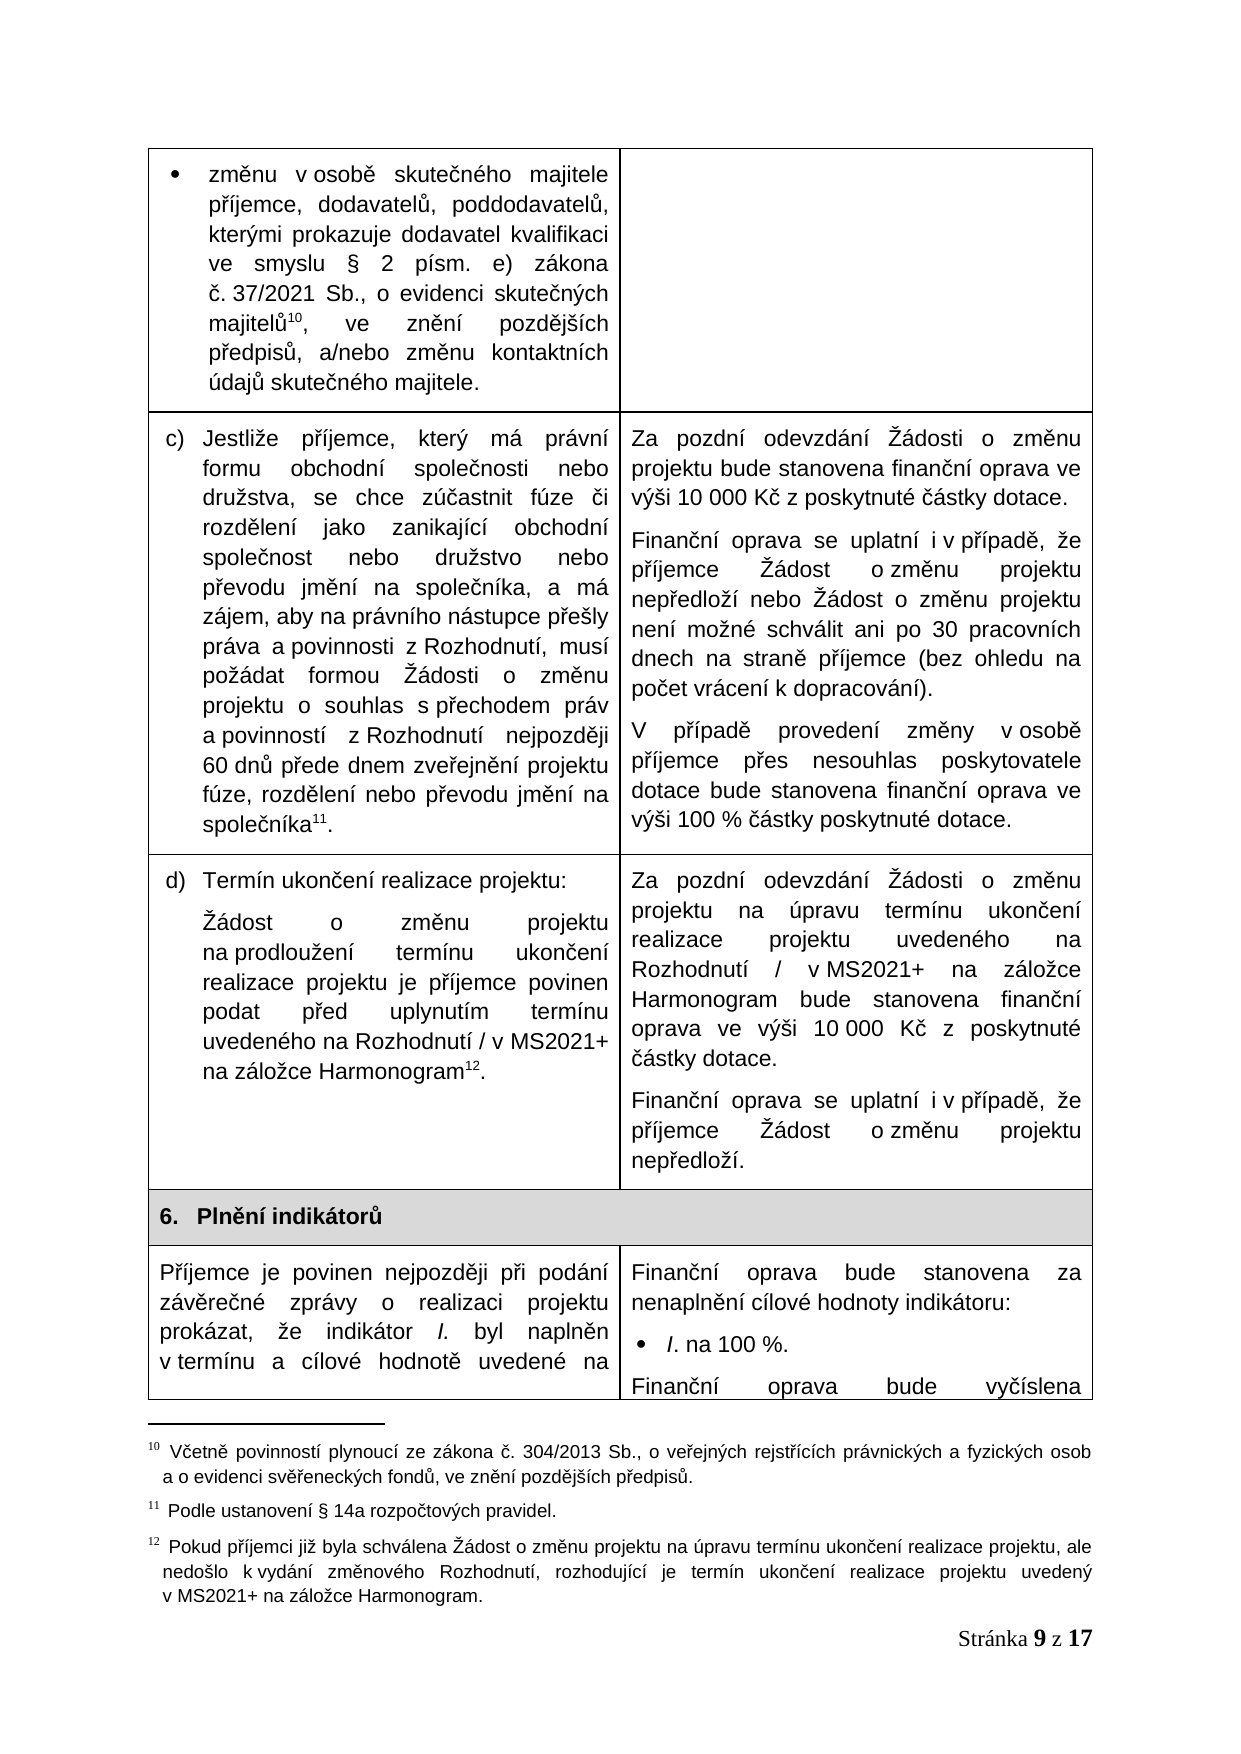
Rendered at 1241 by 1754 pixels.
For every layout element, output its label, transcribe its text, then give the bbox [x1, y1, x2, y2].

table_cell Jestliže příjemce, který má právní formu obchodní společnosti nebo družstva, se chce zúčastnit fúze či rozdělení jako zanikající obchodní společnost nebo družstvo nebo převodu jmění na společníka, a má zájem, aby na právního nástupce přešly práva a povinnosti z Rozhodnutí, musí požádat formou Žádosti o změnu projektu o souhlas s přechodem práv a povinností z Rozhodnutí nejpozději 60 dnů přede dnem zveřejnění projektu fúze, rozdělení nebo převodu jmění na společníka. [149, 413, 619, 853]
table_cell Termín ukončení realizace projektu: Žádost o změnu projektu na prodloužení termínu ukončení realizace projektu je příjemce povinen podat před uplynutím termínu uvedeného na Rozhodnutí / v MS2021+ na záložce Harmonogram. [149, 855, 619, 1189]
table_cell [149, 149, 619, 411]
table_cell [621, 149, 1092, 411]
table_cell Za pozdní odevzdání Žádosti o změnu projektu na úpravu termínu ukončení realizace projektu uvedeného na Rozhodnutí / v MS2021+ na záložce Harmonogram bude stanovena finanční oprava ve výši 10 000 Kč z poskytnuté částky dotace. Finanční oprava se uplatní i v případě, že příjemce Žádost o změnu projektu nepředloží. [621, 855, 1092, 1189]
table_cell Plnění indikátorů [149, 1190, 1092, 1245]
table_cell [149, 1246, 619, 1399]
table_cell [621, 1246, 1092, 1399]
table_cell Za pozdní odevzdání Žádosti o změnu projektu bude stanovena finanční oprava ve výši 10 000 Kč z poskytnuté částky dotace. Finanční oprava se uplatní i v případě, že příjemce Žádost o změnu projektu nepředloží nebo Žádost o změnu projektu není možné schválit ani po 30 pracovních dnech na straně příjemce (bez ohledu na počet vrácení k dopracování). V případě provedení změny v osobě příjemce přes nesouhlas poskytovatele dotace bude stanovena finanční oprava ve výši 100 % částky poskytnuté dotace. [621, 413, 1092, 853]
